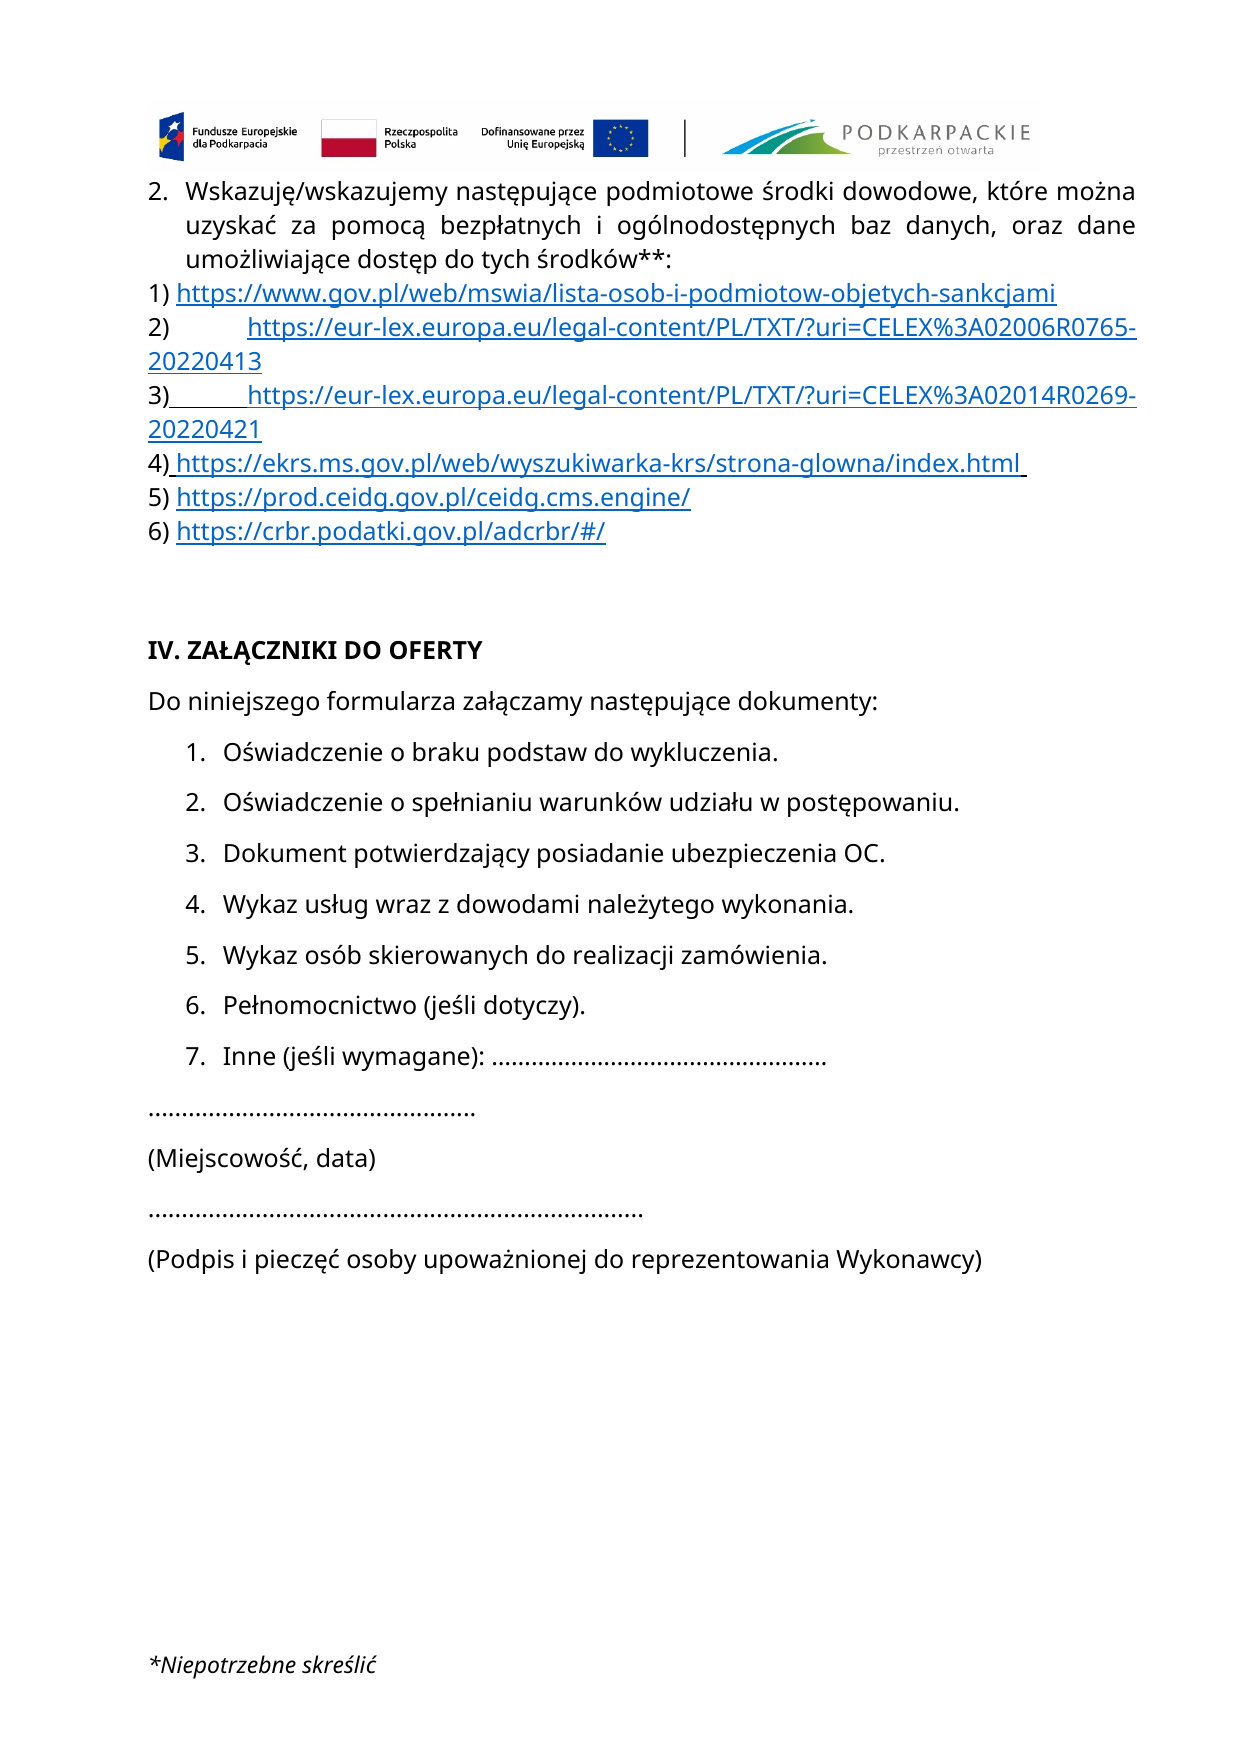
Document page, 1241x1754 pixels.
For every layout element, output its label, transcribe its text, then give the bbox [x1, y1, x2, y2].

text .......................................................................... [148, 1191, 1137, 1225]
text 5) https://prod.ceidg.gov.pl/ceidg.cms.engine/ [148, 480, 1137, 514]
list Dokument potwierdzający posiadanie ubezpieczenia OC. [185, 836, 1137, 870]
text IV. ZAŁĄCZNIKI DO OFERTY [148, 633, 1137, 667]
text 2) https://eur-lex.europa.eu/legal-content/PL/TXT/?uri=CELEX%3A02006R0765-20220413 [148, 310, 1137, 378]
text 1) https://www.gov.pl/web/mswia/lista-osob-i-podmiotow-objetych-sankcjami [148, 276, 1137, 310]
list Oświadczenie o braku podstaw do wykluczenia. [185, 734, 1137, 768]
text 3) https://eur-lex.europa.eu/legal-content/PL/TXT/?uri=CELEX%3A02014R0269-20220421 [148, 378, 1137, 446]
text 6) https://crbr.podatki.gov.pl/adcrbr/#/ [148, 514, 1137, 548]
text (Podpis i pieczęć osoby upoważnionej do reprezentowania Wykonawcy) [148, 1242, 1137, 1276]
text Do niniejszego formularza załączamy następujące dokumenty: [148, 684, 1137, 718]
list Wykaz usług wraz z dowodami należytego wykonania. [185, 887, 1137, 921]
list Pełnomocnictwo (jeśli dotyczy). [185, 988, 1137, 1022]
picture [147, 100, 1042, 174]
list Wskazuję/wskazujemy następujące podmiotowe środki dowodowe, które można uzyskać za pomocą bezpłatnych i ogólnodostępnych baz danych, oraz dane umożliwiające dostęp do tych środków**: [148, 173, 1137, 276]
text (Miejscowość, data) [148, 1140, 1137, 1174]
text 4) https://ekrs.ms.gov.pl/web/wyszukiwarka-krs/strona-glowna/index.html [148, 446, 1137, 480]
list Inne (jeśli wymagane): …………………………………………… [185, 1039, 1137, 1073]
list Oświadczenie o spełnianiu warunków udziału w postępowaniu. [185, 785, 1137, 819]
list Wykaz osób skierowanych do realizacji zamówienia. [185, 937, 1137, 971]
text ................................................. [148, 1089, 1137, 1123]
